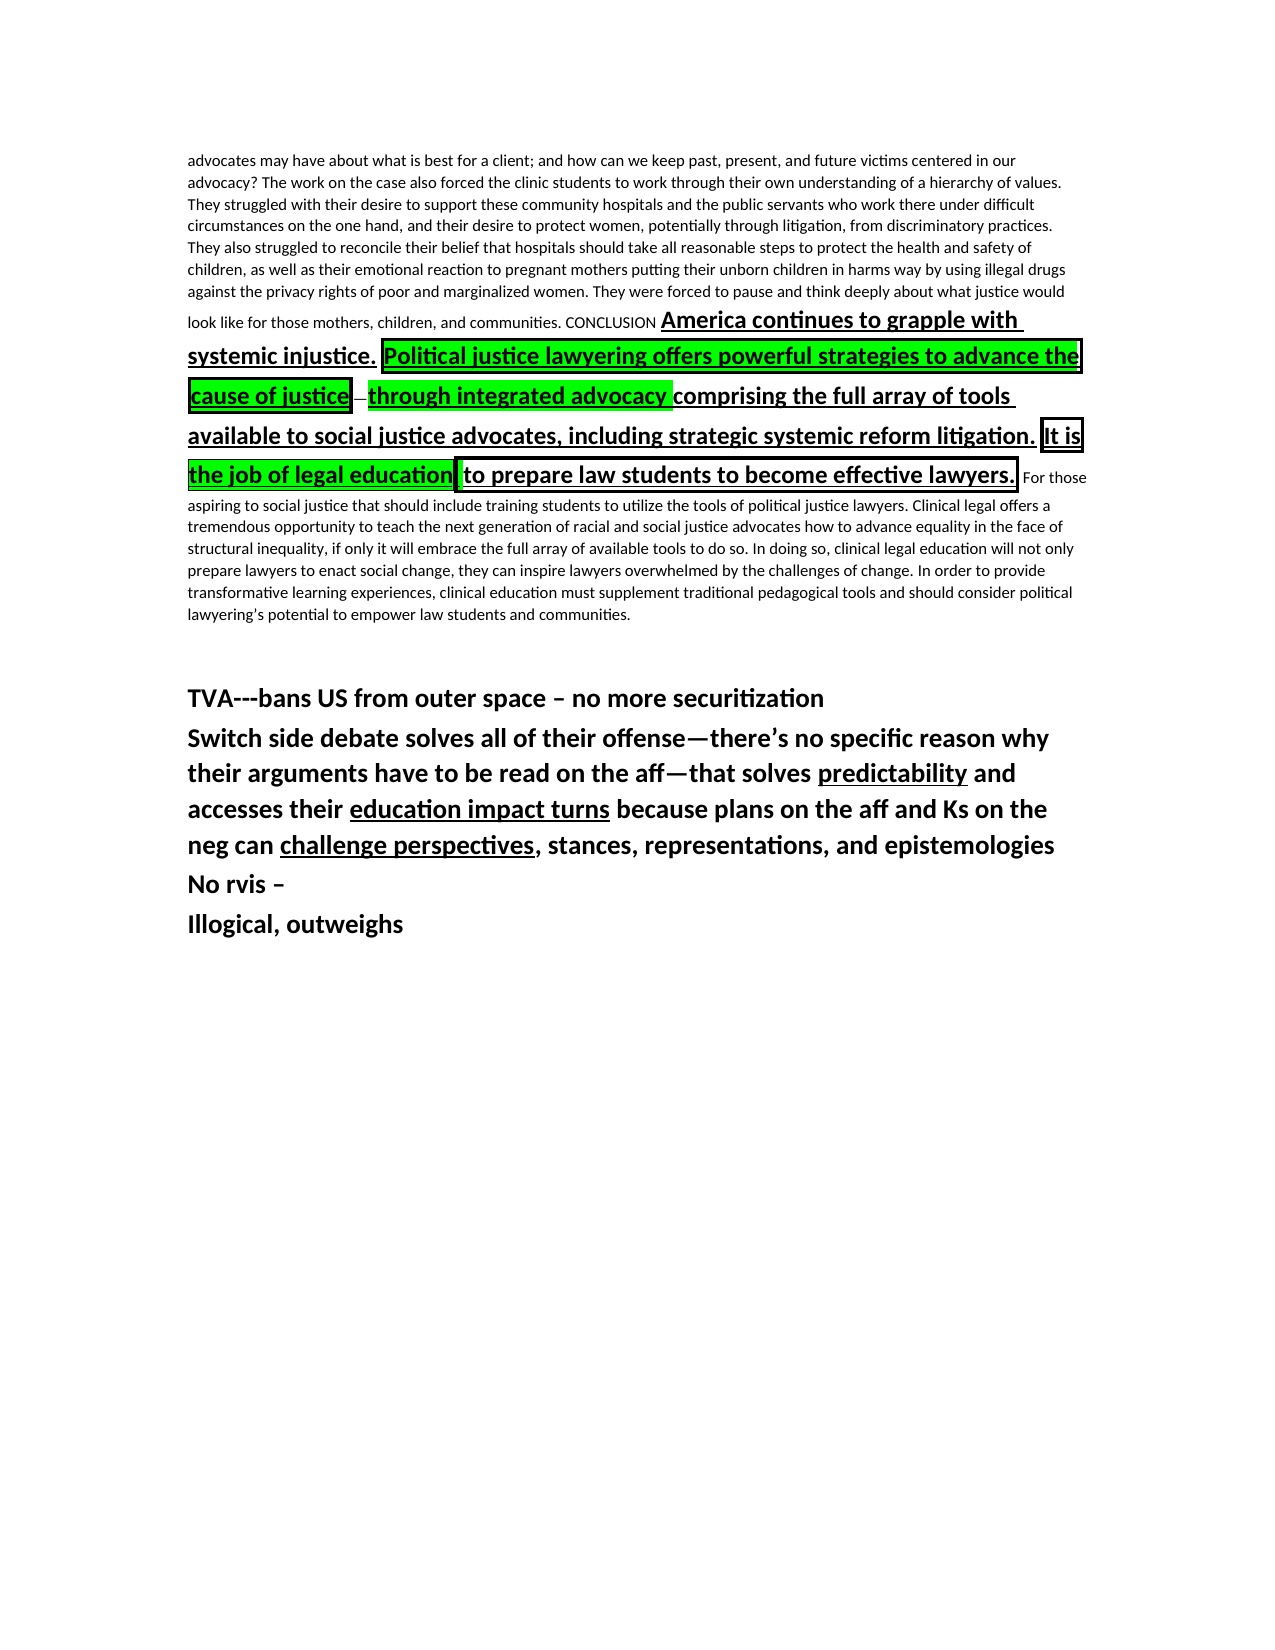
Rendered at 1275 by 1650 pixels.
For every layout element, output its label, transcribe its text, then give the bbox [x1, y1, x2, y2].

text Switch side debate solves all of their offense—there’s no specific reason why their arguments have to be read on the aff—that solves predictability and accesses their education impact turns because plans on the aff and Ks on the neg can challenge perspectives, stances, representations, and epistemologies [187, 721, 1087, 861]
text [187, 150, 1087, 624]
subtitle No rvis – [187, 868, 1087, 901]
subtitle Illogical, outweighs [187, 907, 1087, 941]
text TVA---bans US from outer space – no more securitization [187, 681, 1087, 714]
